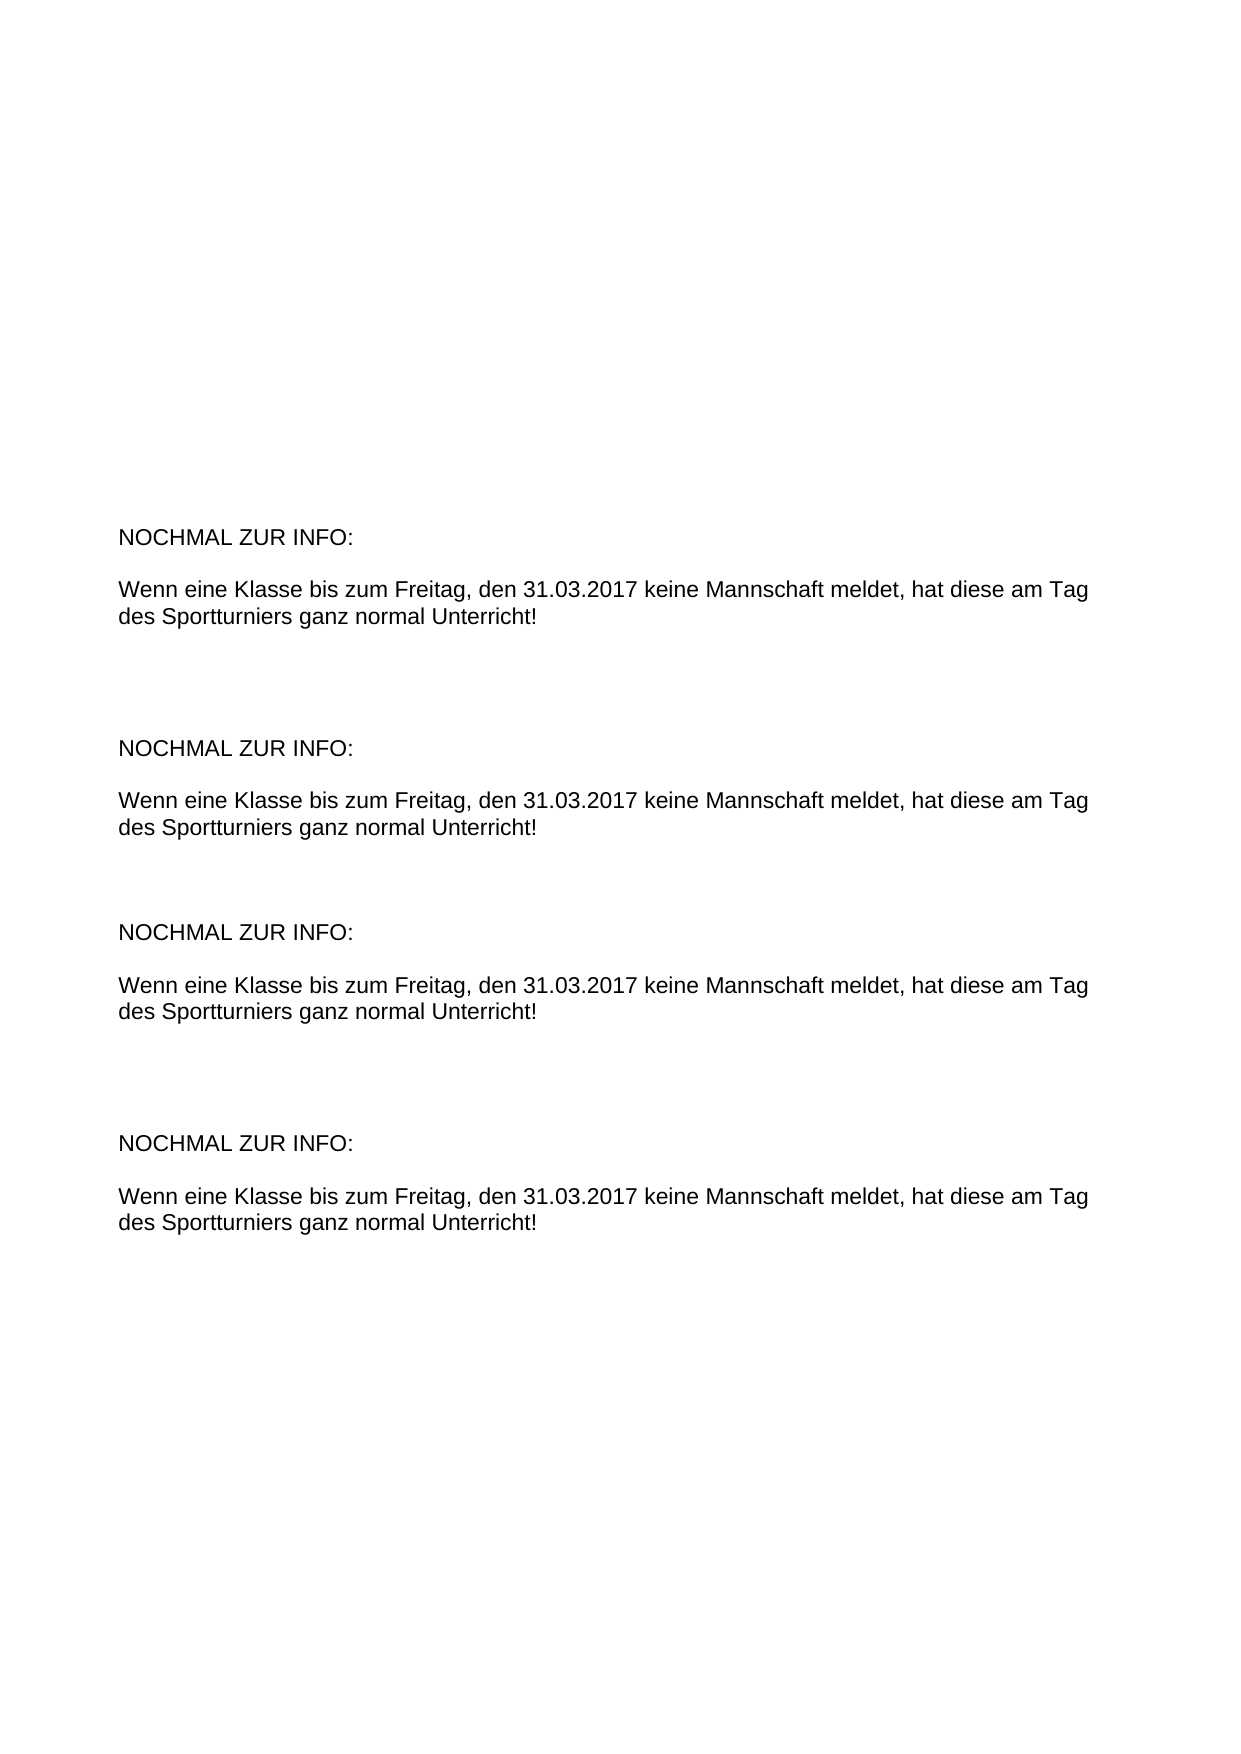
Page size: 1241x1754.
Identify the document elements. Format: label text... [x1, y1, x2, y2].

text NOCHMAL ZUR INFO: [118, 524, 1122, 550]
text Wenn eine Klasse bis zum Freitag, den 31.03.2017 keine Mannschaft meldet, hat diese am Tag des Sportturniers ganz normal Unterricht! [118, 1183, 1122, 1235]
text NOCHMAL ZUR INFO: [118, 919, 1122, 945]
text NOCHMAL ZUR INFO: [118, 1130, 1122, 1156]
text Wenn eine Klasse bis zum Freitag, den 31.03.2017 keine Mannschaft meldet, hat diese am Tag des Sportturniers ganz normal Unterricht! [118, 972, 1122, 1024]
text Wenn eine Klasse bis zum Freitag, den 31.03.2017 keine Mannschaft meldet, hat diese am Tag des Sportturniers ganz normal Unterricht! [118, 787, 1122, 840]
text Wenn eine Klasse bis zum Freitag, den 31.03.2017 keine Mannschaft meldet, hat diese am Tag des Sportturniers ganz normal Unterricht! [118, 576, 1122, 629]
text NOCHMAL ZUR INFO: [118, 734, 1122, 761]
